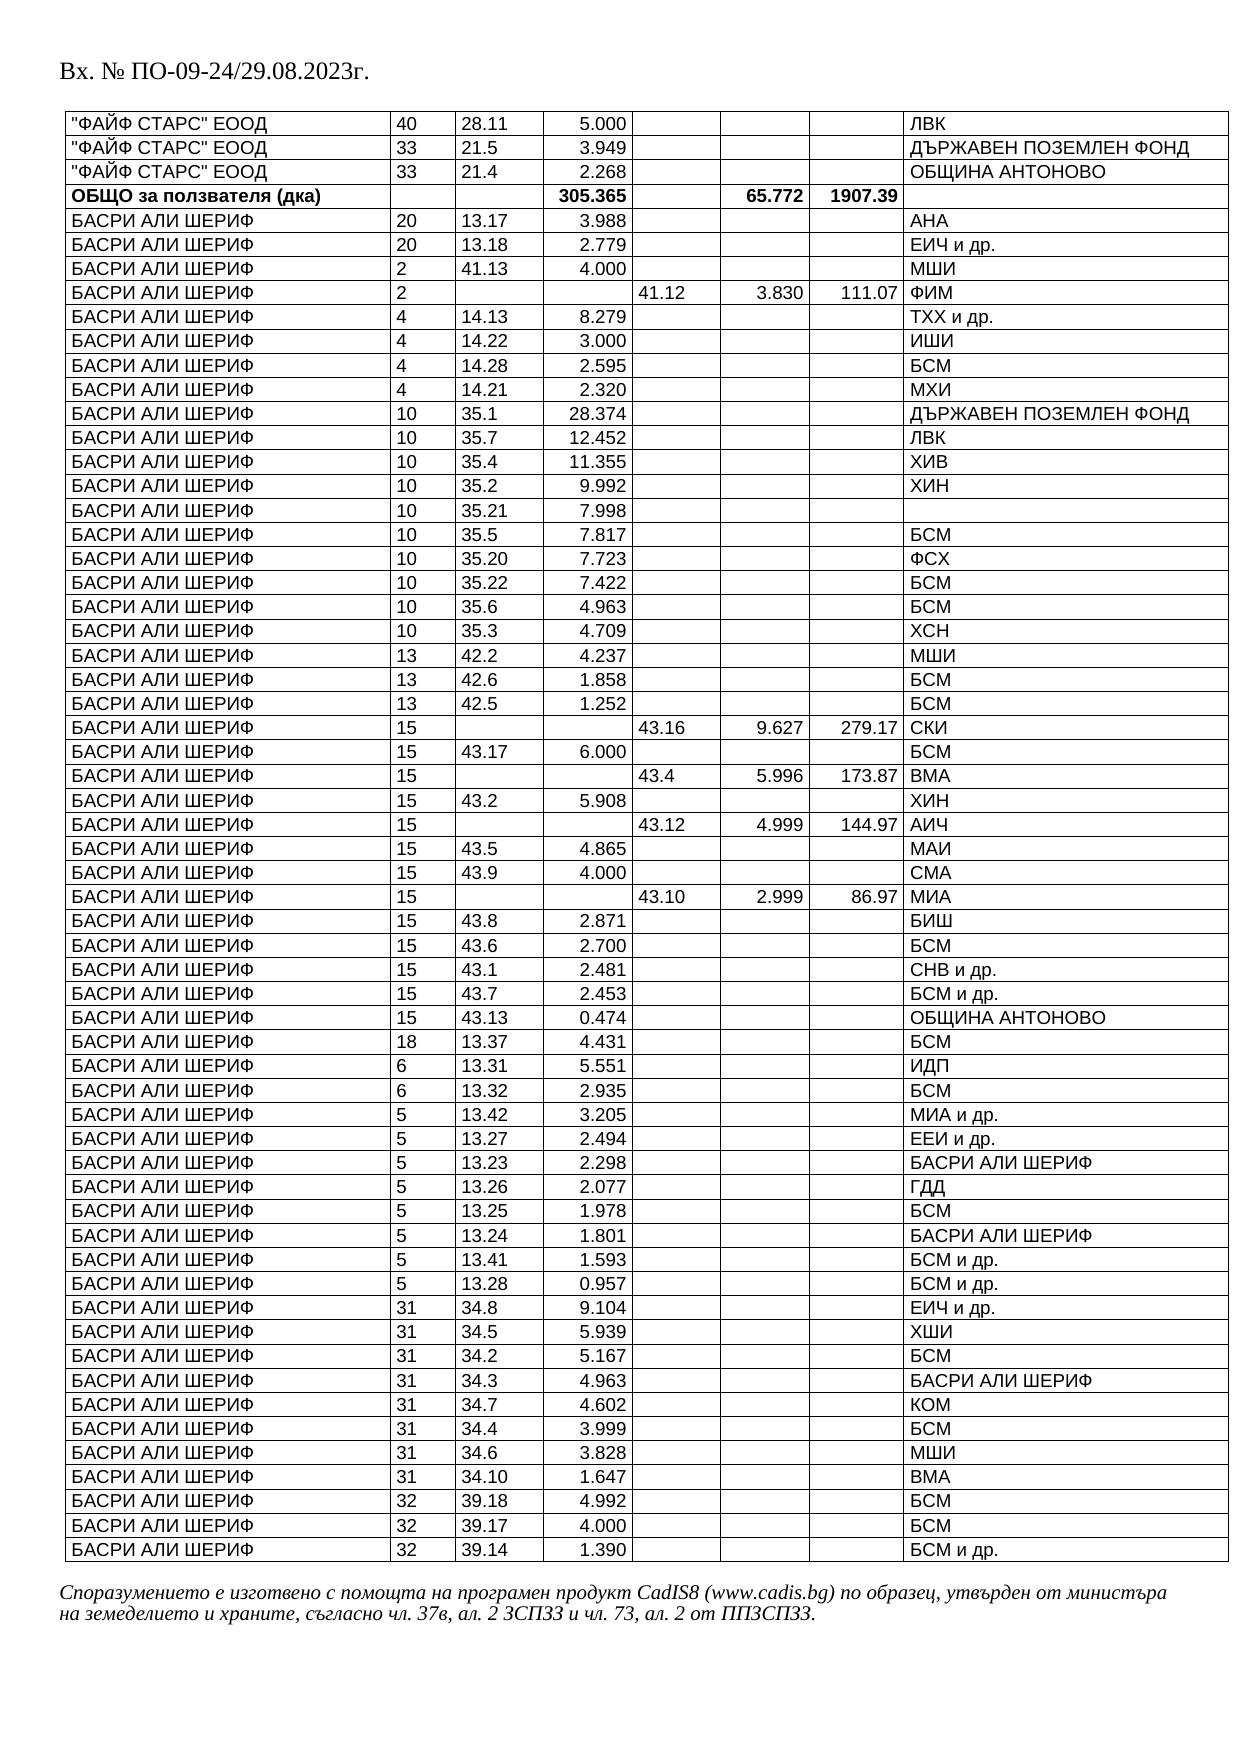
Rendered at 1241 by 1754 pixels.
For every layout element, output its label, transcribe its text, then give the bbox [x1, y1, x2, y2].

table_cell 35.7 [456, 426, 543, 449]
table_cell 4.602 [544, 1393, 632, 1416]
table_cell БАСРИ АЛИ ШЕРИФ [66, 450, 390, 473]
table_cell 1907.39 [810, 185, 903, 208]
table_cell ИШИ [904, 330, 1228, 353]
table_cell 14.22 [456, 330, 543, 353]
table_cell БАСРИ АЛИ ШЕРИФ [66, 668, 390, 691]
table_cell [633, 1055, 720, 1078]
table_cell 13.42 [456, 1103, 543, 1126]
table_cell ХСН [904, 620, 1228, 643]
table_cell [633, 1465, 720, 1488]
table_cell 8.279 [544, 305, 632, 328]
table_cell БАСРИ АЛИ ШЕРИФ [66, 354, 390, 377]
table_cell 6 [391, 1079, 455, 1102]
table_cell БСМ [904, 1345, 1228, 1368]
table_cell 28.11 [456, 112, 543, 135]
table_cell СНВ и др. [904, 958, 1228, 981]
table_cell 7.998 [544, 499, 632, 522]
table_cell [721, 1465, 809, 1488]
table_cell [721, 934, 809, 957]
table_cell [721, 136, 809, 159]
table_cell 3.828 [544, 1441, 632, 1464]
table_cell ХИН [904, 789, 1228, 812]
table_cell БАСРИ АЛИ ШЕРИФ [904, 1224, 1228, 1247]
table_cell [810, 1272, 903, 1295]
table_cell БАСРИ АЛИ ШЕРИФ [66, 1465, 390, 1488]
table_cell 3.988 [544, 209, 632, 232]
table_cell [633, 595, 720, 618]
table_cell 43.5 [456, 837, 543, 860]
table_cell 2.595 [544, 354, 632, 377]
table_cell [810, 1127, 903, 1150]
table_cell [721, 354, 809, 377]
table_cell [633, 1079, 720, 1102]
table_cell [810, 958, 903, 981]
table_cell 18 [391, 1030, 455, 1053]
table_cell 4.000 [544, 1514, 632, 1537]
table_cell [721, 233, 809, 256]
table_cell 0.957 [544, 1272, 632, 1295]
table_cell [810, 354, 903, 377]
table_cell 2 [391, 257, 455, 280]
table_cell [633, 740, 720, 763]
table_cell 3.949 [544, 136, 632, 159]
table_cell 6 [391, 1055, 455, 1078]
table_cell 21.5 [456, 136, 543, 159]
table_cell БАСРИ АЛИ ШЕРИФ [904, 1151, 1228, 1174]
table_cell 3.999 [544, 1417, 632, 1440]
table_cell БАСРИ АЛИ ШЕРИФ [66, 740, 390, 763]
table_cell 13.17 [456, 209, 543, 232]
table_cell [810, 1441, 903, 1464]
table_cell [721, 958, 809, 981]
table_cell [721, 1055, 809, 1078]
table_cell ДЪРЖАВЕН ПОЗЕМЛЕН ФОНД [904, 136, 1228, 159]
table_cell [810, 1296, 903, 1319]
table_cell [633, 1538, 720, 1561]
table_cell 15 [391, 716, 455, 739]
table_cell [633, 1272, 720, 1295]
table_cell БАСРИ АЛИ ШЕРИФ [66, 475, 390, 498]
table_cell 34.3 [456, 1369, 543, 1392]
table_cell 15 [391, 982, 455, 1005]
table_cell ЕИЧ и др. [904, 233, 1228, 256]
table_cell 4 [391, 330, 455, 353]
table_cell 4.709 [544, 620, 632, 643]
table_cell 13.37 [456, 1030, 543, 1053]
table_cell 28.374 [544, 402, 632, 425]
table_cell 43.1 [456, 958, 543, 981]
table_cell [633, 209, 720, 232]
table_cell БСМ [904, 1030, 1228, 1053]
table_cell [721, 1272, 809, 1295]
table_cell БАСРИ АЛИ ШЕРИФ [66, 378, 390, 401]
table_cell [810, 1465, 903, 1488]
table_cell [721, 1393, 809, 1416]
table_cell БАСРИ АЛИ ШЕРИФ [66, 1103, 390, 1126]
table_cell [633, 861, 720, 884]
table_cell [721, 450, 809, 473]
table_cell 34.6 [456, 1441, 543, 1464]
table_cell 10 [391, 475, 455, 498]
table_cell [810, 475, 903, 498]
table_cell БАСРИ АЛИ ШЕРИФ [66, 1393, 390, 1416]
table_cell 43.4 [633, 765, 720, 788]
table_cell [456, 716, 543, 739]
table_cell 15 [391, 958, 455, 981]
table_cell ХИВ [904, 450, 1228, 473]
table_cell 31 [391, 1393, 455, 1416]
table_cell [633, 1103, 720, 1126]
table_cell БСМ [904, 1514, 1228, 1537]
table_cell 1.801 [544, 1224, 632, 1247]
table_cell [810, 1055, 903, 1078]
table_cell [721, 910, 809, 933]
table_cell 39.17 [456, 1514, 543, 1537]
table_cell [633, 523, 720, 546]
table_cell [810, 499, 903, 522]
table_cell БАСРИ АЛИ ШЕРИФ [66, 1369, 390, 1392]
table_cell [633, 1490, 720, 1513]
table_cell [633, 934, 720, 957]
table_cell [633, 160, 720, 183]
table_cell 34.8 [456, 1296, 543, 1319]
table_cell [810, 112, 903, 135]
table_cell 305.365 [544, 185, 632, 208]
table_cell 43.10 [633, 885, 720, 908]
table_cell [721, 160, 809, 183]
table_cell 10 [391, 523, 455, 546]
table_cell [810, 1030, 903, 1053]
table_cell [721, 305, 809, 328]
table_cell 34.5 [456, 1320, 543, 1343]
table_cell [633, 305, 720, 328]
table_cell 2.935 [544, 1079, 632, 1102]
table_cell ТХХ и др. [904, 305, 1228, 328]
table_cell 43.13 [456, 1006, 543, 1029]
table_cell 7.723 [544, 547, 632, 570]
table_cell ХШИ [904, 1320, 1228, 1343]
table_cell [810, 1006, 903, 1029]
table_cell [810, 136, 903, 159]
table_cell 15 [391, 740, 455, 763]
table_cell 1.593 [544, 1248, 632, 1271]
table_cell БАСРИ АЛИ ШЕРИФ [66, 547, 390, 570]
table_cell БСМ [904, 571, 1228, 594]
table_cell [721, 257, 809, 280]
table_cell [810, 571, 903, 594]
table_cell СКИ [904, 716, 1228, 739]
table_cell [633, 644, 720, 667]
table_cell 10 [391, 571, 455, 594]
table_cell [721, 475, 809, 498]
table_cell [810, 450, 903, 473]
table_cell [633, 450, 720, 473]
table_cell 2.779 [544, 233, 632, 256]
table_cell МИА и др. [904, 1103, 1228, 1126]
table_cell БАСРИ АЛИ ШЕРИФ [66, 1175, 390, 1198]
table_cell 5 [391, 1200, 455, 1223]
table_cell 5.000 [544, 112, 632, 135]
table_cell 15 [391, 861, 455, 884]
table_cell 1.858 [544, 668, 632, 691]
table_cell БАСРИ АЛИ ШЕРИФ [66, 499, 390, 522]
table_cell 33 [391, 160, 455, 183]
table_cell [721, 112, 809, 135]
table_cell [633, 1030, 720, 1053]
table_cell [633, 330, 720, 353]
table_cell БАСРИ АЛИ ШЕРИФ [66, 861, 390, 884]
table_cell 10 [391, 402, 455, 425]
table_cell 13.31 [456, 1055, 543, 1078]
table_cell 2.298 [544, 1151, 632, 1174]
table_cell 65.772 [721, 185, 809, 208]
table_cell БАСРИ АЛИ ШЕРИФ [66, 1055, 390, 1078]
table_cell [721, 1224, 809, 1247]
table_cell 31 [391, 1369, 455, 1392]
table_cell [810, 1200, 903, 1223]
table_cell 13 [391, 668, 455, 691]
table_cell 6.000 [544, 740, 632, 763]
table_cell 2.494 [544, 1127, 632, 1150]
table_cell БАСРИ АЛИ ШЕРИФ [66, 620, 390, 643]
table_cell [633, 982, 720, 1005]
table_cell БАСРИ АЛИ ШЕРИФ [66, 426, 390, 449]
table_cell ЕИЧ и др. [904, 1296, 1228, 1319]
table_cell 2 [391, 281, 455, 304]
table_cell 43.8 [456, 910, 543, 933]
table_cell 10 [391, 450, 455, 473]
table_cell 12.452 [544, 426, 632, 449]
table_cell БАСРИ АЛИ ШЕРИФ [66, 1272, 390, 1295]
table_cell [721, 1151, 809, 1174]
table_cell 5.996 [721, 765, 809, 788]
table_cell [810, 644, 903, 667]
table_cell [633, 136, 720, 159]
table_cell 5.939 [544, 1320, 632, 1343]
table_cell 14.28 [456, 354, 543, 377]
table_cell 2.320 [544, 378, 632, 401]
table_cell 43.16 [633, 716, 720, 739]
table_cell 13.23 [456, 1151, 543, 1174]
table_cell 10 [391, 595, 455, 618]
table_cell БАСРИ АЛИ ШЕРИФ [66, 1441, 390, 1464]
table_cell 20 [391, 209, 455, 232]
table_cell 31 [391, 1417, 455, 1440]
table_cell 35.3 [456, 620, 543, 643]
table_cell 35.2 [456, 475, 543, 498]
table_cell 43.2 [456, 789, 543, 812]
table_cell [810, 861, 903, 884]
table_cell БАСРИ АЛИ ШЕРИФ [66, 1127, 390, 1150]
table_cell 4 [391, 354, 455, 377]
table_cell БАСРИ АЛИ ШЕРИФ [66, 789, 390, 812]
table_cell [810, 402, 903, 425]
table_cell 39.18 [456, 1490, 543, 1513]
table_cell "ФАЙФ СТАРС" ЕООД [66, 112, 390, 135]
table_cell [721, 1441, 809, 1464]
table_cell БАСРИ АЛИ ШЕРИФ [66, 1200, 390, 1223]
table_cell [721, 644, 809, 667]
table_cell БАСРИ АЛИ ШЕРИФ [66, 1345, 390, 1368]
table_cell АИЧ [904, 813, 1228, 836]
table_cell [633, 1514, 720, 1537]
table_cell [810, 982, 903, 1005]
table_cell [810, 1490, 903, 1513]
table_cell 35.20 [456, 547, 543, 570]
table_cell БСМ и др. [904, 982, 1228, 1005]
table_cell [810, 330, 903, 353]
table_cell [721, 330, 809, 353]
table_cell БАСРИ АЛИ ШЕРИФ [66, 1151, 390, 1174]
table_cell [810, 1248, 903, 1271]
table_cell 2.453 [544, 982, 632, 1005]
table_cell 34.4 [456, 1417, 543, 1440]
table_cell [721, 1030, 809, 1053]
table_cell 13.18 [456, 233, 543, 256]
table_cell БСМ и др. [904, 1248, 1228, 1271]
table_cell БАСРИ АЛИ ШЕРИФ [66, 1296, 390, 1319]
table_cell [633, 547, 720, 570]
table_cell БСМ и др. [904, 1538, 1228, 1561]
table_cell [810, 1224, 903, 1247]
table_cell 41.13 [456, 257, 543, 280]
table_cell ХИН [904, 475, 1228, 498]
table_cell [391, 185, 455, 208]
table_cell [810, 160, 903, 183]
table_cell 31 [391, 1465, 455, 1488]
table_cell 13.24 [456, 1224, 543, 1247]
table_cell [633, 837, 720, 860]
table_cell 13.27 [456, 1127, 543, 1150]
table_cell 10 [391, 426, 455, 449]
table_cell БАСРИ АЛИ ШЕРИФ [66, 982, 390, 1005]
table_cell 3.205 [544, 1103, 632, 1126]
table_cell 9.627 [721, 716, 809, 739]
table_cell БАСРИ АЛИ ШЕРИФ [66, 934, 390, 957]
table_cell БАСРИ АЛИ ШЕРИФ [66, 1538, 390, 1561]
table_cell [633, 233, 720, 256]
table_cell 35.22 [456, 571, 543, 594]
table_cell 4.431 [544, 1030, 632, 1053]
table_cell [633, 1200, 720, 1223]
table_cell БАСРИ АЛИ ШЕРИФ [66, 1320, 390, 1343]
table_cell [456, 765, 543, 788]
table_cell [810, 692, 903, 715]
table_cell 2.077 [544, 1175, 632, 1198]
table_cell [721, 789, 809, 812]
table_cell БСМ [904, 692, 1228, 715]
table_cell 15 [391, 837, 455, 860]
table_cell 35.5 [456, 523, 543, 546]
table_cell БАСРИ АЛИ ШЕРИФ [66, 571, 390, 594]
table_cell [810, 837, 903, 860]
table_cell 5 [391, 1151, 455, 1174]
table_cell [721, 861, 809, 884]
table_cell [633, 958, 720, 981]
table_cell ОБЩИНА АНТОНОВО [904, 1006, 1228, 1029]
table_cell 10 [391, 547, 455, 570]
table_cell 15 [391, 934, 455, 957]
table_cell ФИМ [904, 281, 1228, 304]
table_cell 4 [391, 378, 455, 401]
table_cell [904, 185, 1228, 208]
table_cell 15 [391, 765, 455, 788]
table_cell БАСРИ АЛИ ШЕРИФ [66, 209, 390, 232]
table_cell БАСРИ АЛИ ШЕРИФ [66, 233, 390, 256]
table_cell 4.992 [544, 1490, 632, 1513]
table_cell [633, 1320, 720, 1343]
table_cell БАСРИ АЛИ ШЕРИФ [66, 1006, 390, 1029]
table_cell [810, 595, 903, 618]
table_cell БАСРИ АЛИ ШЕРИФ [66, 765, 390, 788]
table_cell 4.000 [544, 257, 632, 280]
table_cell [633, 1417, 720, 1440]
table_cell БАСРИ АЛИ ШЕРИФ [66, 1514, 390, 1537]
table_cell [633, 1127, 720, 1150]
table_cell [721, 402, 809, 425]
table_cell БАСРИ АЛИ ШЕРИФ [66, 692, 390, 715]
table_cell 43.9 [456, 861, 543, 884]
table_cell 35.1 [456, 402, 543, 425]
table_cell [633, 692, 720, 715]
table_cell [810, 1320, 903, 1343]
table_cell [810, 934, 903, 957]
table_cell 34.10 [456, 1465, 543, 1488]
table_cell [810, 233, 903, 256]
table_cell 32 [391, 1514, 455, 1537]
table_cell БАСРИ АЛИ ШЕРИФ [66, 1490, 390, 1513]
table_cell [721, 523, 809, 546]
table_cell 35.4 [456, 450, 543, 473]
table_cell БАСРИ АЛИ ШЕРИФ [66, 257, 390, 280]
table_cell [633, 1151, 720, 1174]
table_cell [721, 378, 809, 401]
table_cell 11.355 [544, 450, 632, 473]
table_cell БСМ [904, 595, 1228, 618]
table_cell 42.6 [456, 668, 543, 691]
table_cell [721, 837, 809, 860]
table_cell [810, 523, 903, 546]
table_cell 5.908 [544, 789, 632, 812]
table_cell [633, 402, 720, 425]
table_cell [721, 595, 809, 618]
table_cell 5 [391, 1224, 455, 1247]
table_cell "ФАЙФ СТАРС" ЕООД [66, 136, 390, 159]
table_cell "ФАЙФ СТАРС" ЕООД [66, 160, 390, 183]
table_cell 9.992 [544, 475, 632, 498]
table_cell БИШ [904, 910, 1228, 933]
table_cell [633, 499, 720, 522]
table_cell [544, 885, 632, 908]
table_cell 2.999 [721, 885, 809, 908]
table_cell ЛВК [904, 112, 1228, 135]
table_cell [810, 305, 903, 328]
table_cell 144.97 [810, 813, 903, 836]
table_cell [633, 1006, 720, 1029]
table_cell [544, 281, 632, 304]
table_cell [633, 1175, 720, 1198]
table_cell 13.28 [456, 1272, 543, 1295]
table_cell [456, 813, 543, 836]
table_cell 3.000 [544, 330, 632, 353]
table_cell МАИ [904, 837, 1228, 860]
table_cell [810, 378, 903, 401]
table_cell [721, 209, 809, 232]
table_cell [633, 426, 720, 449]
table_cell ИДП [904, 1055, 1228, 1078]
table_cell [810, 1079, 903, 1102]
table_cell 3.830 [721, 281, 809, 304]
table_cell БАСРИ АЛИ ШЕРИФ [66, 885, 390, 908]
table_cell [721, 1345, 809, 1368]
table_cell [721, 1127, 809, 1150]
table_cell [633, 571, 720, 594]
table_cell 4.237 [544, 644, 632, 667]
table_cell БСМ [904, 740, 1228, 763]
table_cell 4.865 [544, 837, 632, 860]
table_cell МХИ [904, 378, 1228, 401]
table_cell [721, 620, 809, 643]
table_cell БСМ [904, 1200, 1228, 1223]
table_cell [633, 1345, 720, 1368]
table_cell 31 [391, 1320, 455, 1343]
table_cell [721, 1006, 809, 1029]
table_cell 86.97 [810, 885, 903, 908]
table_cell 31 [391, 1345, 455, 1368]
table_cell [456, 281, 543, 304]
table_cell 42.5 [456, 692, 543, 715]
table_cell [810, 1345, 903, 1368]
table_cell БСМ [904, 934, 1228, 957]
table_cell АНА [904, 209, 1228, 232]
table_cell ЛВК [904, 426, 1228, 449]
table_cell [721, 1175, 809, 1198]
table_cell [721, 1514, 809, 1537]
table_cell ФСХ [904, 547, 1228, 570]
table_cell БАСРИ АЛИ ШЕРИФ [66, 595, 390, 618]
table_cell [810, 257, 903, 280]
table_cell 13.41 [456, 1248, 543, 1271]
table_cell [810, 1175, 903, 1198]
table_cell [544, 765, 632, 788]
table_cell БАСРИ АЛИ ШЕРИФ [66, 402, 390, 425]
table_cell 9.104 [544, 1296, 632, 1319]
table_cell [633, 1393, 720, 1416]
table_cell [633, 1224, 720, 1247]
table_cell 5.551 [544, 1055, 632, 1078]
table_cell 13.25 [456, 1200, 543, 1223]
table_cell БАСРИ АЛИ ШЕРИФ [66, 1030, 390, 1053]
table_cell 15 [391, 1006, 455, 1029]
table_cell [904, 499, 1228, 522]
table_cell 2.871 [544, 910, 632, 933]
table_cell [633, 1296, 720, 1319]
table_cell 14.13 [456, 305, 543, 328]
table_cell 2.700 [544, 934, 632, 957]
table_cell БАСРИ АЛИ ШЕРИФ [66, 958, 390, 981]
table_cell 4 [391, 305, 455, 328]
table_cell 42.2 [456, 644, 543, 667]
table_cell 4.963 [544, 1369, 632, 1392]
table_cell 32 [391, 1538, 455, 1561]
table_cell [810, 910, 903, 933]
table_cell [810, 1417, 903, 1440]
table_cell БАСРИ АЛИ ШЕРИФ [904, 1369, 1228, 1392]
table_cell 41.12 [633, 281, 720, 304]
table_cell БАСРИ АЛИ ШЕРИФ [66, 837, 390, 860]
table_cell [721, 692, 809, 715]
table_cell [633, 378, 720, 401]
table_cell [810, 1151, 903, 1174]
table_cell БАСРИ АЛИ ШЕРИФ [66, 330, 390, 353]
table_cell 5 [391, 1248, 455, 1271]
table_cell 4.000 [544, 861, 632, 884]
table_cell 31 [391, 1441, 455, 1464]
table_cell ВМА [904, 765, 1228, 788]
table_cell БАСРИ АЛИ ШЕРИФ [66, 1248, 390, 1271]
table_cell 32 [391, 1490, 455, 1513]
table_cell ЕЕИ и др. [904, 1127, 1228, 1150]
table_cell 1.390 [544, 1538, 632, 1561]
table_cell 2.481 [544, 958, 632, 981]
table_cell [456, 185, 543, 208]
table_cell 4.999 [721, 813, 809, 836]
table_cell [633, 620, 720, 643]
table_cell [633, 1248, 720, 1271]
table_cell [810, 547, 903, 570]
table_cell БАСРИ АЛИ ШЕРИФ [66, 305, 390, 328]
table_cell [633, 257, 720, 280]
table_cell МШИ [904, 644, 1228, 667]
table_cell [721, 1079, 809, 1102]
table_cell [633, 112, 720, 135]
table_cell 7.422 [544, 571, 632, 594]
table_cell [721, 668, 809, 691]
table_cell 7.817 [544, 523, 632, 546]
table_cell СМА [904, 861, 1228, 884]
table_cell МШИ [904, 257, 1228, 280]
table_cell [721, 547, 809, 570]
table_cell 5 [391, 1272, 455, 1295]
table_cell [810, 789, 903, 812]
table_cell 0.474 [544, 1006, 632, 1029]
table_cell БСМ [904, 354, 1228, 377]
table_cell 15 [391, 885, 455, 908]
table_cell [810, 1369, 903, 1392]
table_cell 5 [391, 1175, 455, 1198]
table_cell БСМ [904, 1417, 1228, 1440]
table_cell [810, 1103, 903, 1126]
table_cell 43.12 [633, 813, 720, 836]
table_cell [633, 668, 720, 691]
table_cell БСМ [904, 668, 1228, 691]
table_cell 15 [391, 789, 455, 812]
table_cell 35.21 [456, 499, 543, 522]
table_cell БАСРИ АЛИ ШЕРИФ [66, 644, 390, 667]
table_cell 43.6 [456, 934, 543, 957]
table_cell 13.32 [456, 1079, 543, 1102]
table_cell БАСРИ АЛИ ШЕРИФ [66, 281, 390, 304]
table_cell [721, 1369, 809, 1392]
table_cell ВМА [904, 1465, 1228, 1488]
table_cell 13 [391, 644, 455, 667]
table_cell [810, 1393, 903, 1416]
table_cell 1.252 [544, 692, 632, 715]
table_cell 111.07 [810, 281, 903, 304]
table_cell [810, 426, 903, 449]
table_cell [810, 620, 903, 643]
table_cell 20 [391, 233, 455, 256]
table_cell [810, 1538, 903, 1561]
table_cell [721, 1103, 809, 1126]
table_cell ГДД [904, 1175, 1228, 1198]
table_cell МШИ [904, 1441, 1228, 1464]
table_cell БСМ [904, 1490, 1228, 1513]
table_cell [721, 1296, 809, 1319]
table_cell ОБЩО за ползвателя (дка) [66, 185, 390, 208]
table_cell [721, 982, 809, 1005]
table_cell [544, 716, 632, 739]
table_cell [544, 813, 632, 836]
table_cell 43.7 [456, 982, 543, 1005]
table_cell [721, 1248, 809, 1271]
table_cell [721, 1320, 809, 1343]
table_cell 40 [391, 112, 455, 135]
table_cell 34.7 [456, 1393, 543, 1416]
table_cell БАСРИ АЛИ ШЕРИФ [66, 716, 390, 739]
table_cell БАСРИ АЛИ ШЕРИФ [66, 1417, 390, 1440]
table_cell 21.4 [456, 160, 543, 183]
table_cell 15 [391, 910, 455, 933]
table_cell БАСРИ АЛИ ШЕРИФ [66, 813, 390, 836]
table_cell 15 [391, 813, 455, 836]
table_cell [721, 1538, 809, 1561]
table_cell 43.17 [456, 740, 543, 763]
table_cell 5 [391, 1127, 455, 1150]
table_cell 35.6 [456, 595, 543, 618]
table_cell 10 [391, 620, 455, 643]
table_cell МИА [904, 885, 1228, 908]
table_cell 1.978 [544, 1200, 632, 1223]
table_cell 13 [391, 692, 455, 715]
table_cell 279.17 [810, 716, 903, 739]
table_cell ОБЩИНА АНТОНОВО [904, 160, 1228, 183]
table_cell [810, 1514, 903, 1537]
table_cell [633, 185, 720, 208]
table_cell [633, 475, 720, 498]
table_cell 2.268 [544, 160, 632, 183]
table_cell ДЪРЖАВЕН ПОЗЕМЛЕН ФОНД [904, 402, 1228, 425]
table_cell [633, 1369, 720, 1392]
table_cell 1.647 [544, 1465, 632, 1488]
table_cell [721, 1200, 809, 1223]
table_cell 13.26 [456, 1175, 543, 1198]
table_cell 34.2 [456, 1345, 543, 1368]
table_cell [721, 740, 809, 763]
table_cell [633, 354, 720, 377]
table_cell БСМ и др. [904, 1272, 1228, 1295]
table_cell 14.21 [456, 378, 543, 401]
table_cell 4.963 [544, 595, 632, 618]
table_cell 5.167 [544, 1345, 632, 1368]
table_cell [810, 209, 903, 232]
table_cell БАСРИ АЛИ ШЕРИФ [66, 1079, 390, 1102]
table_cell БАСРИ АЛИ ШЕРИФ [66, 523, 390, 546]
table_cell [810, 668, 903, 691]
table_cell БСМ [904, 1079, 1228, 1102]
table_cell 173.87 [810, 765, 903, 788]
table_cell [721, 499, 809, 522]
table_cell [633, 789, 720, 812]
table_cell 33 [391, 136, 455, 159]
table_cell [721, 1417, 809, 1440]
table_cell 31 [391, 1296, 455, 1319]
table_cell БАСРИ АЛИ ШЕРИФ [66, 1224, 390, 1247]
table_cell [721, 1490, 809, 1513]
table_cell [721, 571, 809, 594]
table_cell [810, 740, 903, 763]
table_cell 5 [391, 1103, 455, 1126]
table_cell [456, 885, 543, 908]
table_cell КОМ [904, 1393, 1228, 1416]
table_cell БСМ [904, 523, 1228, 546]
table_cell [633, 1441, 720, 1464]
table_cell БАСРИ АЛИ ШЕРИФ [66, 910, 390, 933]
table_cell [633, 910, 720, 933]
table_cell 10 [391, 499, 455, 522]
table_cell [721, 426, 809, 449]
table_cell 39.14 [456, 1538, 543, 1561]
